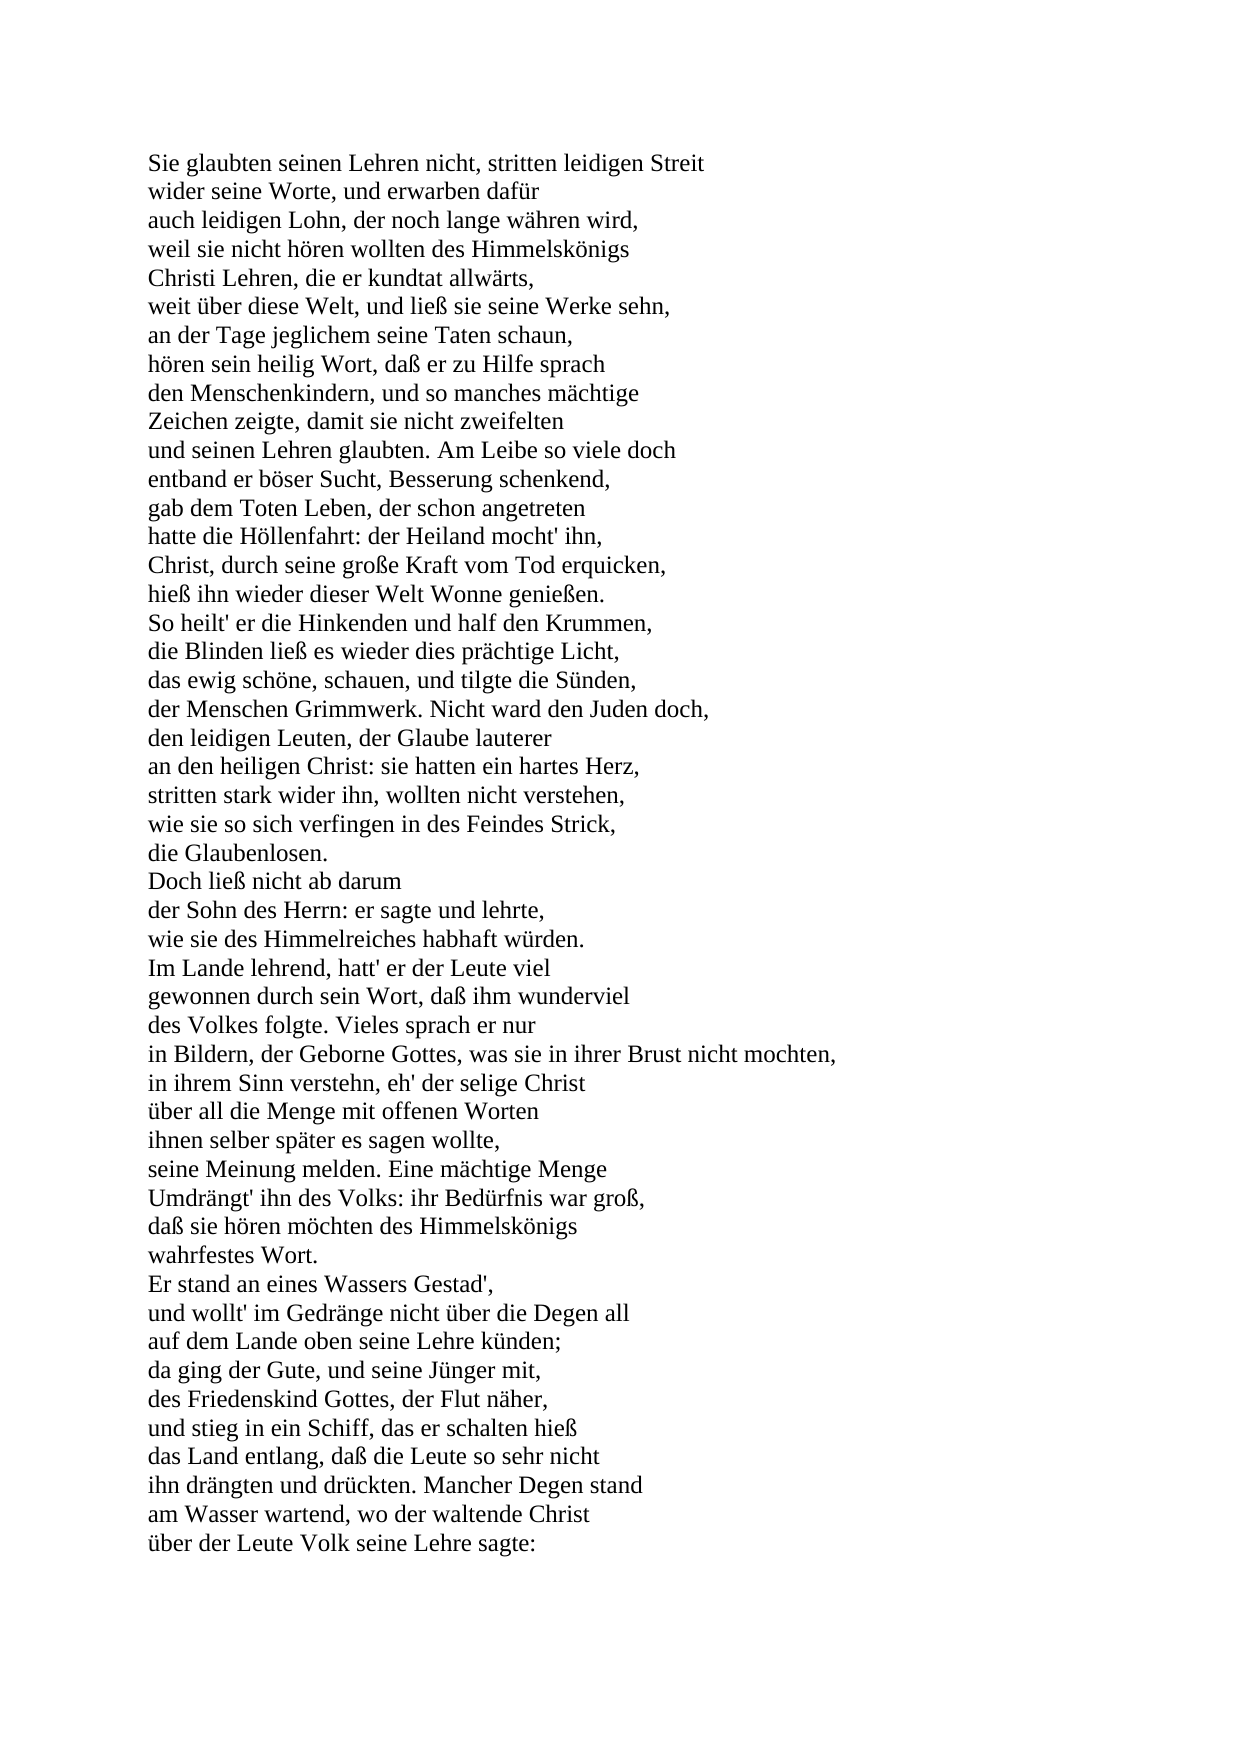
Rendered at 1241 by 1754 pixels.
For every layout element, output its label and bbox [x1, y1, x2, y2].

text [148, 148, 1093, 1556]
